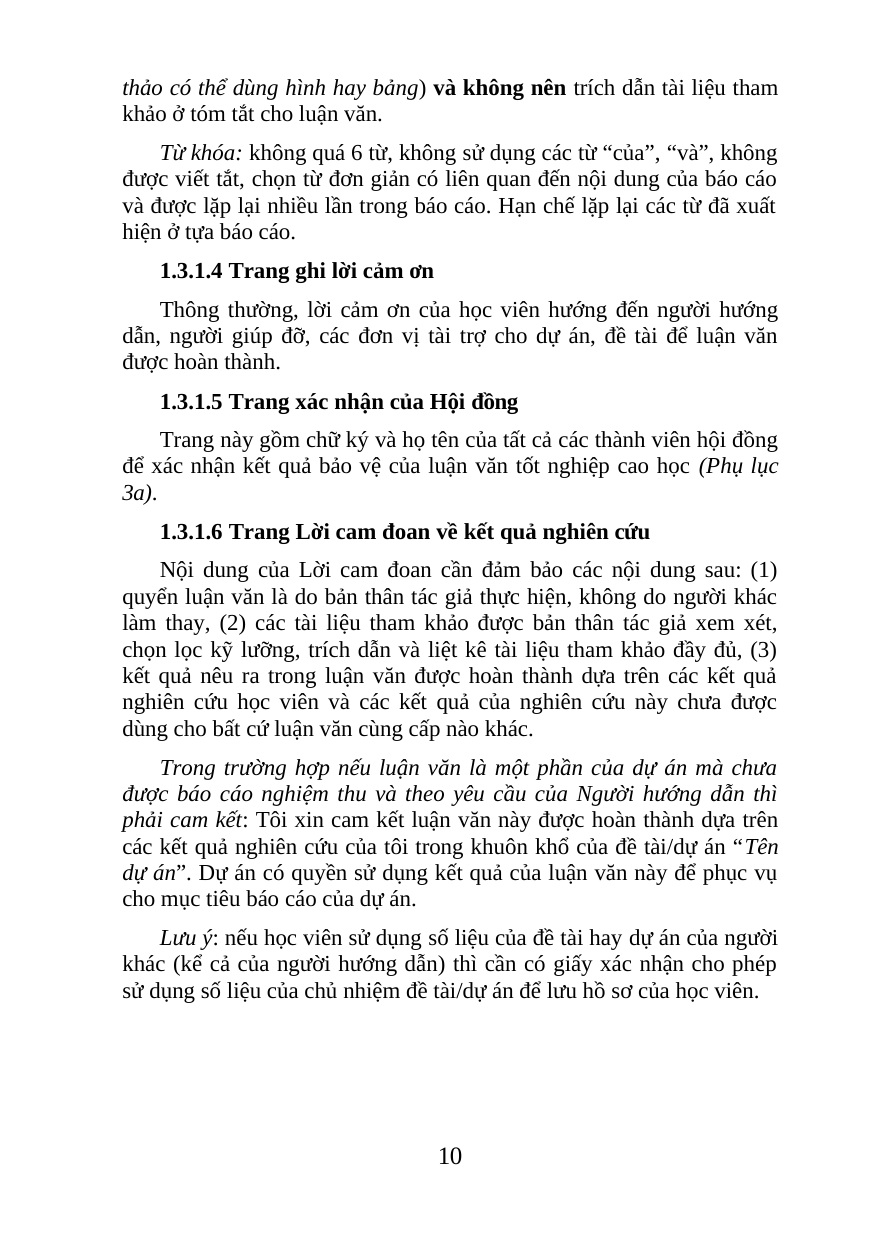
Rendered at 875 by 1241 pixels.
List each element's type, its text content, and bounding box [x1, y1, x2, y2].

subtitle Trang ghi lời cảm ơn [159, 257, 791, 283]
text Trang này gồm chữ ký và họ tên của tất cả các thành viên hội đồng để xác nhận kết quả bảo vệ của luận văn tốt nghiệp cao học (Phụ lục 3a). [122, 426, 779, 505]
text Trong trường hợp nếu luận văn là một phần của dự án mà chưa được báo cáo nghiệm thu và theo yêu cầu của Người hướng dẫn thì phải cam kết: Tôi xin cam kết luận văn này được hoàn thành dựa trên các kết quả nghiên cứu của tôi trong khuôn khổ của đề tài/dự án “Tên dự án”. Dự án có quyền sử dụng kết quả của luận văn này để phục vụ cho mục tiêu báo cáo của dự án. [122, 754, 779, 912]
subtitle Trang Lời cam đoan về kết quả nghiên cứu [159, 518, 791, 545]
text Lưu ý: nếu học viên sử dụng số liệu của đề tài hay dự án của người khác (kể cả của người hướng dẫn) thì cần có giấy xác nhận cho phép sử dụng số liệu của chủ nhiệm đề tài/dự án để lưu hồ sơ của học viên. [122, 924, 779, 1003]
text thảo có thể dùng hình hay bảng) và không nên trích dẫn tài liệu tham khảo ở tóm tắt cho luận văn. [122, 74, 779, 126]
text Từ khóa: không quá 6 từ, không sử dụng các từ “của”, “và”, không được viết tắt, chọn từ đơn giản có liên quan đến nội dung của báo cáo và được lặp lại nhiều lần trong báo cáo. Hạn chế lặp lại các từ đã xuất hiện ở tựa báo cáo. [122, 139, 778, 244]
text Thông thường, lời cảm ơn của học viên hướng đến người hướng dẫn, người giúp đỡ, các đơn vị tài trợ cho dự án, đề tài để luận văn được hoàn thành. [122, 296, 779, 375]
text Nội dung của Lời cam đoan cần đảm bảo các nội dung sau: (1) quyển luận văn là do bản thân tác giả thực hiện, không do người khác làm thay, (2) các tài liệu tham khảo được bản thân tác giả xem xét, chọn lọc kỹ lưỡng, trích dẫn và liệt kê tài liệu tham khảo đầy đủ, (3) kết quả nêu ra trong luận văn được hoàn thành dựa trên các kết quả nghiên cứu học viên và các kết quả của nghiên cứu này chưa được dùng cho bất cứ luận văn cùng cấp nào khác. [122, 557, 779, 741]
subtitle Trang xác nhận của Hội đồng [159, 388, 791, 414]
